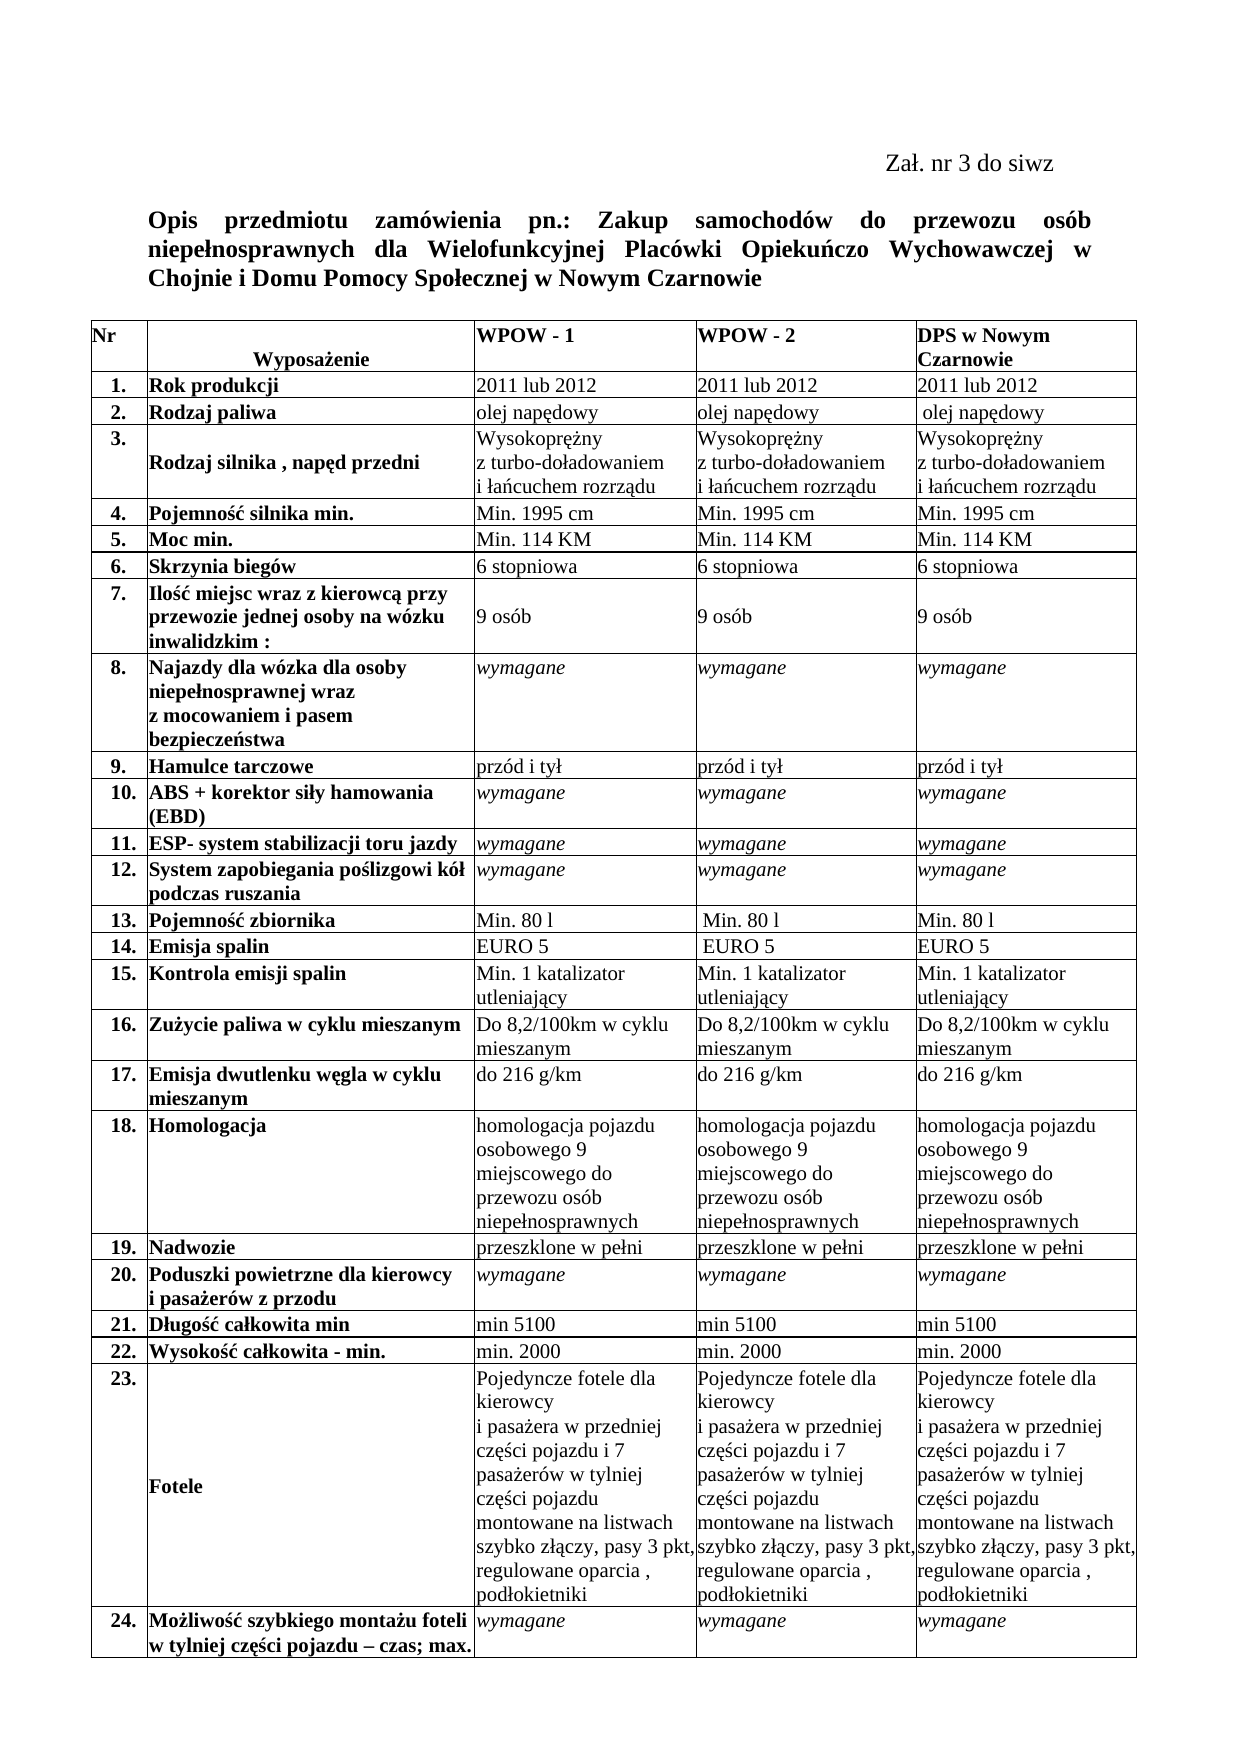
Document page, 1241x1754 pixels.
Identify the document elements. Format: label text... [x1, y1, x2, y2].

table_cell Min. 114 KM [475, 526, 696, 551]
table_cell 9 osób [917, 579, 1136, 653]
table_header Nr [92, 321, 147, 371]
table_cell wymagane [475, 654, 696, 751]
table_cell Fotele [148, 1364, 474, 1606]
table_cell wymagane [917, 654, 1136, 751]
table_cell wymagane [697, 654, 916, 751]
table_cell Min. 1 katalizator utleniający [917, 960, 1136, 1009]
table_cell Pojedyncze fotele dla kierowcy i pasażera w przedniej części pojazdu i 7 pasażerów w tylniej części pojazdu montowane na listwach szybko złączy, pasy 3 pkt, regulowane oparcia , podłokietniki [475, 1364, 696, 1606]
table_cell EURO 5 [475, 933, 696, 958]
table_cell wymagane [475, 829, 696, 855]
table_cell [92, 499, 147, 525]
table_cell Wysokoprężny z turbo-doładowaniem i łańcuchem rozrządu [697, 425, 916, 498]
table_cell do 216 g/km [697, 1061, 916, 1110]
table_cell wymagane [917, 779, 1136, 828]
table_cell [92, 829, 147, 855]
table_cell [92, 1111, 147, 1233]
table_cell Min. 1995 cm [917, 499, 1136, 525]
table_cell wymagane [917, 856, 1136, 905]
table_cell wymagane [917, 829, 1136, 855]
table_cell 2011 lub 2012 [475, 372, 696, 397]
table_cell Ilość miejsc wraz z kierowcą przy przewozie jednej osoby na wózku inwalidzkim : [148, 579, 474, 653]
table_cell min 5100 [917, 1311, 1136, 1336]
table_cell [92, 933, 147, 958]
table_cell [92, 752, 147, 778]
table_cell [92, 1607, 147, 1657]
table_cell [92, 1260, 147, 1310]
table_cell [92, 654, 147, 751]
table_cell przód i tył [917, 752, 1136, 778]
table_cell Min. 80 l [697, 906, 916, 932]
table_cell [92, 1311, 147, 1336]
table_cell [92, 398, 147, 424]
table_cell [148, 1607, 474, 1657]
table_cell [92, 960, 147, 1009]
table_cell Poduszki powietrzne dla kierowcy i pasażerów z przodu [148, 1260, 474, 1310]
table_cell wymagane [697, 1607, 916, 1657]
table_header Wyposażenie [148, 321, 474, 371]
table_cell Do 8,2/100km w cyklu mieszanym [697, 1010, 916, 1059]
table_cell ABS + korektor siły hamowania (EBD) [148, 779, 474, 828]
table_cell wymagane [475, 779, 696, 828]
table_cell 6 stopniowa [475, 553, 696, 578]
table_cell Hamulce tarczowe [148, 752, 474, 778]
table_cell min. 2000 [697, 1338, 916, 1363]
table_cell [92, 779, 147, 828]
table_cell przód i tył [475, 752, 696, 778]
table_cell Kontrola emisji spalin [148, 960, 474, 1009]
table_cell Do 8,2/100km w cyklu mieszanym [475, 1010, 696, 1059]
table_cell Pojedyncze fotele dla kierowcy i pasażera w przedniej części pojazdu i 7 pasażerów w tylniej części pojazdu montowane na listwach szybko złączy, pasy 3 pkt, regulowane oparcia , podłokietniki [697, 1364, 916, 1606]
table_cell [92, 1061, 147, 1110]
table_cell olej napędowy [917, 398, 1136, 424]
table_cell min 5100 [697, 1311, 916, 1336]
table_cell Najazdy dla wózka dla osoby niepełnosprawnej wraz z mocowaniem i pasem bezpieczeństwa [148, 654, 474, 751]
table_cell [92, 856, 147, 905]
table_cell homologacja pojazdu osobowego 9 miejscowego do przewozu osób niepełnosprawnych [917, 1111, 1136, 1233]
table_cell Pojemność silnika min. [148, 499, 474, 525]
table_cell wymagane [697, 856, 916, 905]
table_cell [92, 579, 147, 653]
table_cell Emisja spalin [148, 933, 474, 958]
table_cell min. 2000 [475, 1338, 696, 1363]
table_cell wymagane [697, 779, 916, 828]
table_cell olej napędowy [475, 398, 696, 424]
table_cell System zapobiegania poślizgowi kół podczas ruszania [148, 856, 474, 905]
table_cell Skrzynia biegów [148, 553, 474, 578]
table_cell 2011 lub 2012 [697, 372, 916, 397]
table_cell Min. 114 KM [917, 526, 1136, 551]
text Zał. nr 3 do siwz [811, 148, 1093, 176]
table_cell Rodzaj paliwa [148, 398, 474, 424]
table_cell min 5100 [475, 1311, 696, 1336]
table_cell [92, 1234, 147, 1259]
table_cell Wysokoprężny z turbo-doładowaniem i łańcuchem rozrządu [475, 425, 696, 498]
table_cell homologacja pojazdu osobowego 9 miejscowego do przewozu osób niepełnosprawnych [697, 1111, 916, 1233]
table_cell Zużycie paliwa w cyklu mieszanym [148, 1010, 474, 1059]
table_cell [92, 906, 147, 932]
table_cell [92, 1364, 147, 1606]
table_header WPOW - 1 [475, 321, 696, 371]
table_cell przeszklone w pełni [917, 1234, 1136, 1259]
table_cell [92, 372, 147, 397]
table_cell 9 osób [475, 579, 696, 653]
table_cell przeszklone w pełni [697, 1234, 916, 1259]
table_cell Min. 1995 cm [475, 499, 696, 525]
table_cell wymagane [475, 1260, 696, 1310]
table_cell [92, 553, 147, 578]
table_cell Wysokoprężny z turbo-doładowaniem i łańcuchem rozrządu [917, 425, 1136, 498]
table_cell przód i tył [697, 752, 916, 778]
table_cell Do 8,2/100km w cyklu mieszanym [917, 1010, 1136, 1059]
table_cell do 216 g/km [475, 1061, 696, 1110]
table_cell wymagane [917, 1260, 1136, 1310]
table_cell Pojedyncze fotele dla kierowcy i pasażera w przedniej części pojazdu i 7 pasażerów w tylniej części pojazdu montowane na listwach szybko złączy, pasy 3 pkt, regulowane oparcia , podłokietniki [917, 1364, 1136, 1606]
table_cell przeszklone w pełni [475, 1234, 696, 1259]
table_cell 9 osób [697, 579, 916, 653]
table_cell wymagane [475, 856, 696, 905]
table_cell Pojemność zbiornika [148, 906, 474, 932]
text Opis przedmiotu zamówienia pn.: Zakup samochodów do przewozu osób niepełnosprawnych dla Wielofunkcyjnej Placówki Opiekuńczo Wychowawczej w Chojnie i Domu Pomocy Społecznej w Nowym Czarnowie [148, 205, 1093, 291]
table_cell wymagane [917, 1607, 1136, 1657]
table_cell Min. 1995 cm [697, 499, 916, 525]
table_cell wymagane [697, 829, 916, 855]
table_cell Min. 1 katalizator utleniający [475, 960, 696, 1009]
table_header DPS w Nowym Czarnowie [917, 321, 1136, 371]
table_cell olej napędowy [697, 398, 916, 424]
table_cell ESP- system stabilizacji toru jazdy [148, 829, 474, 855]
table_cell Emisja dwutlenku węgla w cyklu mieszanym [148, 1061, 474, 1110]
table_cell Rok produkcji [148, 372, 474, 397]
table_cell 2011 lub 2012 [917, 372, 1136, 397]
table_cell Min. 80 l [917, 906, 1136, 932]
table_cell [92, 526, 147, 551]
table_cell EURO 5 [917, 933, 1136, 958]
table_cell wymagane [475, 1607, 696, 1657]
table_cell homologacja pojazdu osobowego 9 miejscowego do przewozu osób niepełnosprawnych [475, 1111, 696, 1233]
table_cell Moc min. [148, 526, 474, 551]
table_cell [92, 1338, 147, 1363]
table_cell Min. 80 l [475, 906, 696, 932]
table_cell EURO 5 [697, 933, 916, 958]
table_cell [92, 1010, 147, 1059]
table_cell wymagane [697, 1260, 916, 1310]
table_cell 6 stopniowa [917, 553, 1136, 578]
table_cell Homologacja [148, 1111, 474, 1233]
table_cell min. 2000 [917, 1338, 1136, 1363]
table_cell Długość całkowita min [148, 1311, 474, 1336]
table_cell Nadwozie [148, 1234, 474, 1259]
table_cell [92, 425, 147, 498]
table_cell Min. 1 katalizator utleniający [697, 960, 916, 1009]
table_cell Min. 114 KM [697, 526, 916, 551]
table_cell Rodzaj silnika , napęd przedni [148, 425, 474, 498]
table_cell 6 stopniowa [697, 553, 916, 578]
table_cell Wysokość całkowita - min. [148, 1338, 474, 1363]
table_header WPOW - 2 [697, 321, 916, 371]
table_cell do 216 g/km [917, 1061, 1136, 1110]
